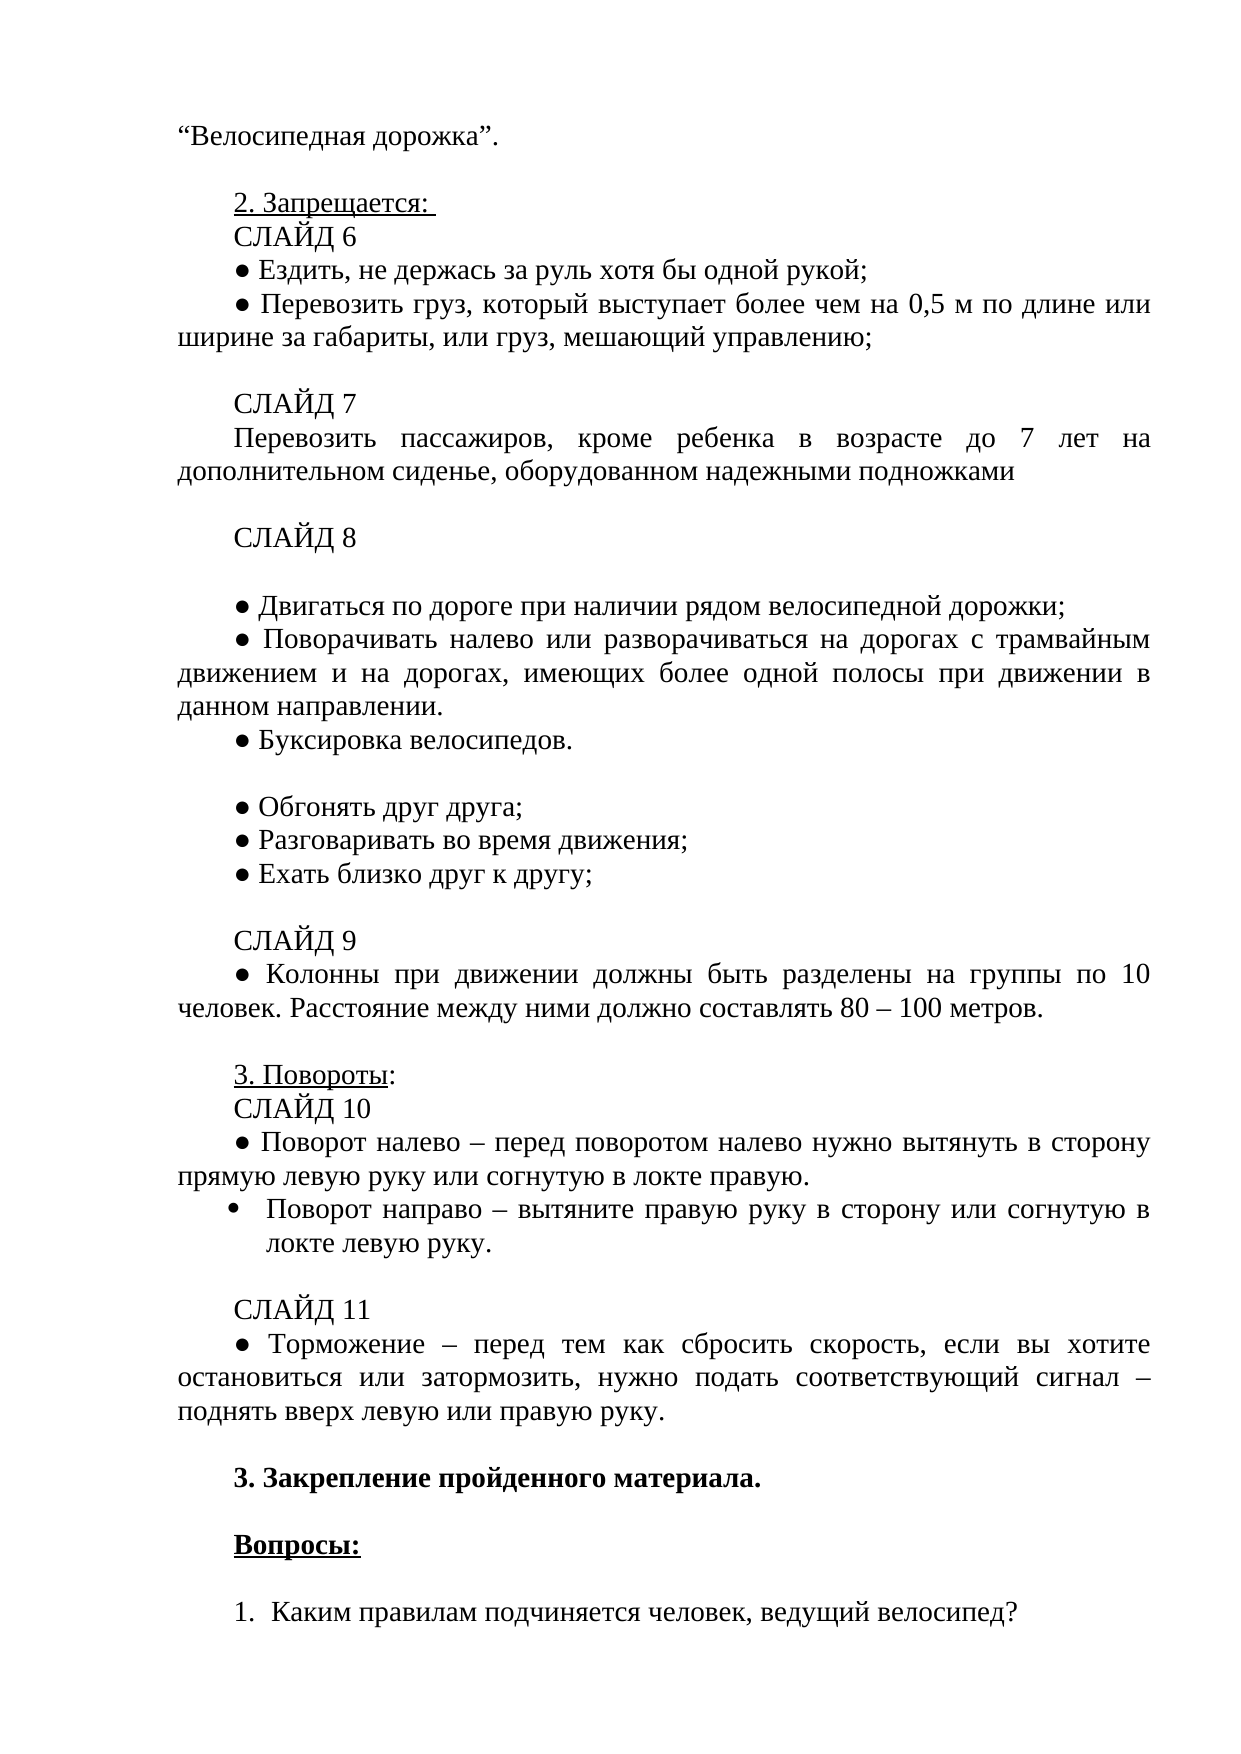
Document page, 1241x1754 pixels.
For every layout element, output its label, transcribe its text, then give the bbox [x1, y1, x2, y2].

list Каким правилам подчиняется человек, ведущий велосипед? [233, 1594, 1152, 1628]
text СЛАЙД 8 [177, 521, 1152, 554]
text 3. Закрепление пройденного материала. [177, 1460, 1152, 1493]
text ● Буксировка велосипедов. [177, 722, 1152, 755]
text ● Разговаривать во время движения; [177, 822, 1152, 856]
text СЛАЙД 10 [177, 1091, 1152, 1124]
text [177, 118, 1152, 152]
text ● Двигаться по дороге при наличии рядом велосипедной дорожки; [177, 588, 1152, 621]
text ● Обгонять друг друга; [177, 789, 1152, 822]
list Поворот направо – вытяните правую руку в сторону или согнутую в локте левую руку. [228, 1191, 1152, 1259]
text Вопросы: [177, 1527, 1152, 1561]
text Перевозить пассажиров, кроме ребенка в возрасте до 7 лет на дополнительном сиденье, оборудованном надежными подножками [177, 420, 1152, 487]
text ● Торможение – перед тем как сбросить скорость, если вы хотите остановиться или затормозить, нужно подать соответствующий сигнал – поднять вверх левую или правую руку. [177, 1326, 1152, 1426]
text 3. Повороты: [177, 1057, 1152, 1091]
text ● Ехать близко друг к другу; [177, 856, 1152, 889]
text ● Колонны при движении должны быть разделены на группы по 10 человек. Расстояние между ними должно составлять 80 – 100 метров. [177, 957, 1152, 1024]
text 2. Запрещается: [177, 185, 1152, 219]
text ● Ездить, не держась за руль хотя бы одной рукой; [177, 252, 1152, 286]
text СЛАЙД 11 [177, 1292, 1152, 1326]
text ● Перевозить груз, который выступает более чем на 0,5 м по длине или ширине за габариты, или груз, мешающий управлению; [177, 286, 1152, 353]
text СЛАЙД 6 [177, 219, 1152, 252]
text СЛАЙД 7 [177, 386, 1152, 420]
text ● Поворот налево – перед поворотом налево нужно вытянуть в сторону прямую левую руку или согнутую в локте правую. [177, 1124, 1152, 1191]
text ● Поворачивать налево или разворачиваться на дорогах с трамвайным движением и на дорогах, имеющих более одной полосы при движении в данном направлении. [177, 621, 1152, 722]
text СЛАЙД 9 [177, 923, 1152, 957]
